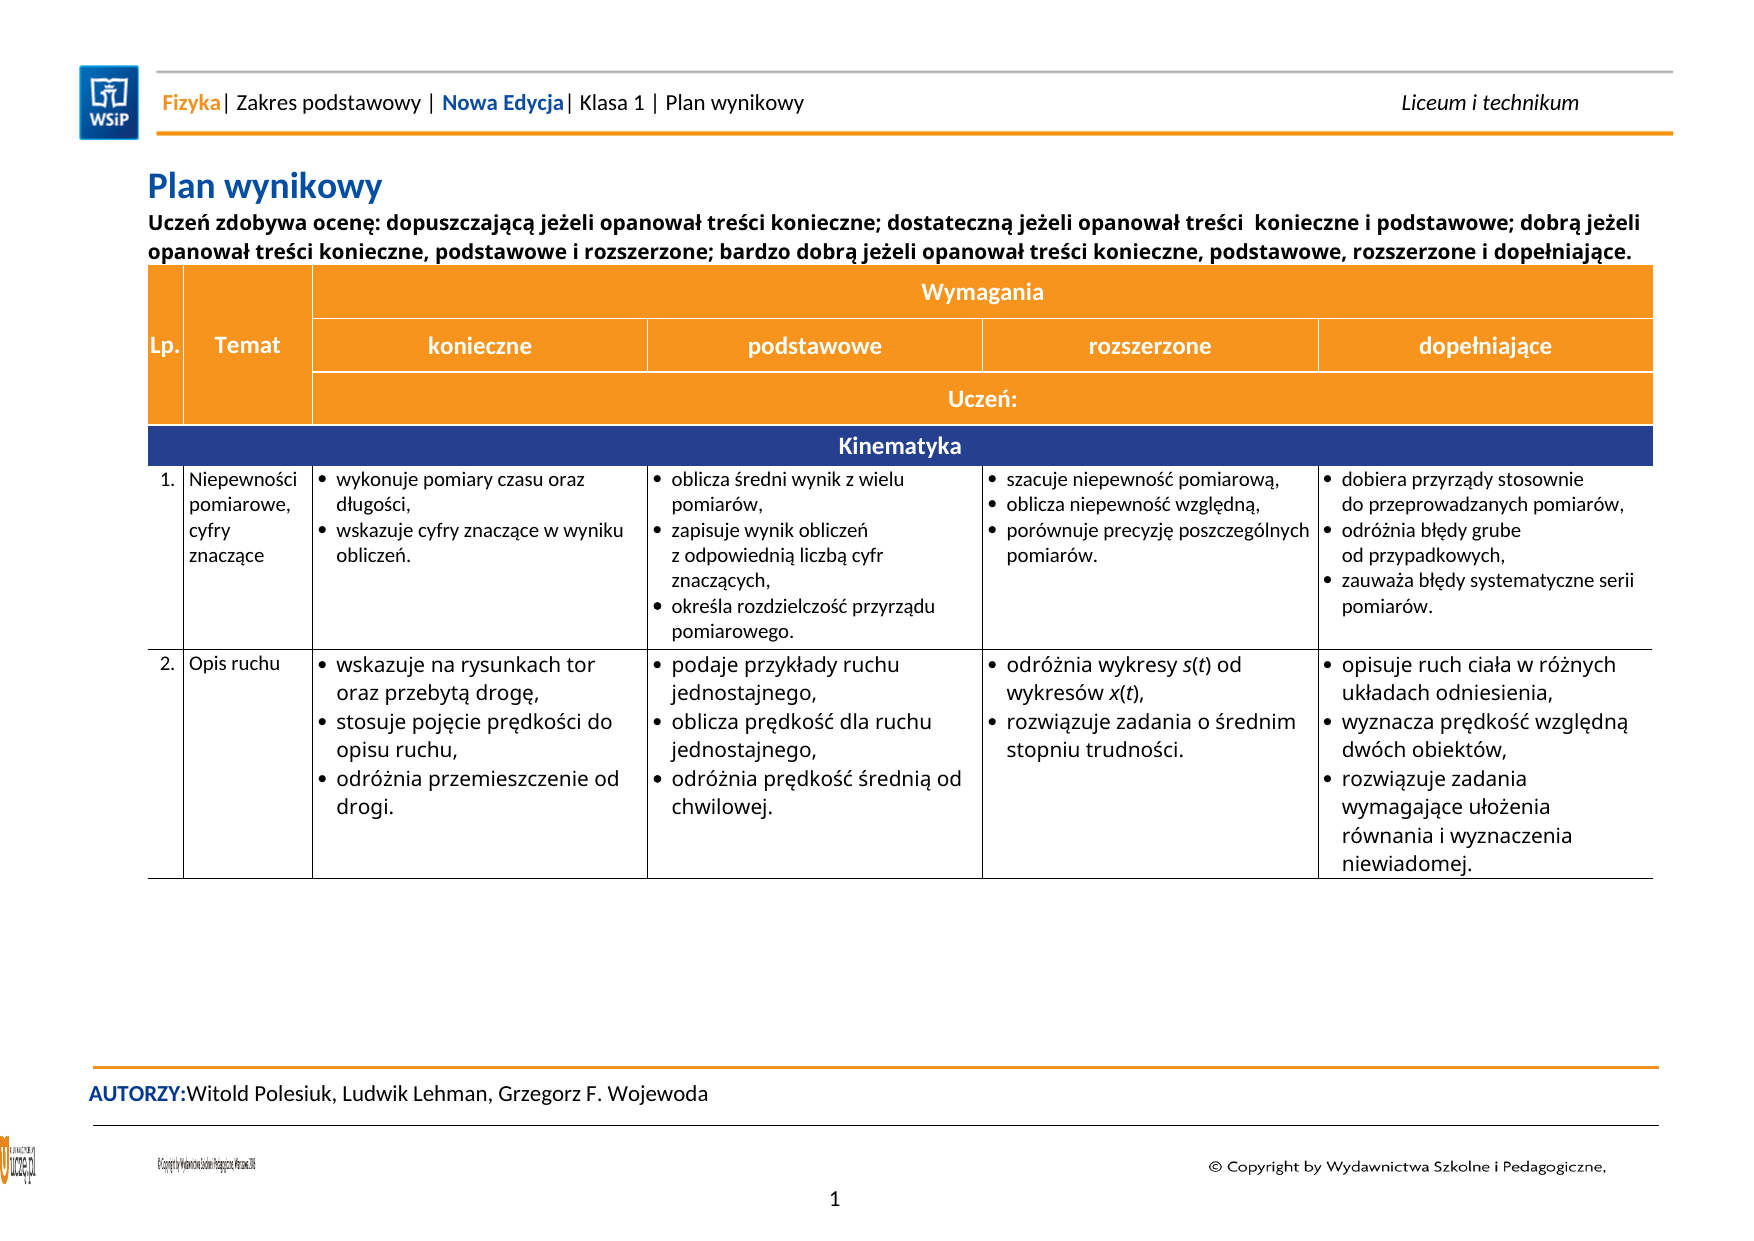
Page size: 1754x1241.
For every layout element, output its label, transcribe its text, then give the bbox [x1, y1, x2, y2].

table_cell podaje przykłady ruchu jednostajnego, oblicza prędkość dla ruchu jednostajnego, odróżnia prędkość średnią od chwilowej. [648, 650, 982, 878]
table_cell odróżnia wykresy s(t) od wykresów x(t), rozwiązuje zadania o średnim stopniu trudności. [983, 650, 1318, 878]
table_header Lp. [148, 265, 183, 424]
table_cell wskazuje na rysunkach tor oraz przebytą drogę, stosuje pojęcie prędkości do opisu ruchu, odróżnia przemieszczenie od drogi. [313, 650, 647, 878]
picture [1180, 1140, 1607, 1185]
table_cell Uczeń: [313, 373, 1653, 424]
table_cell Opis ruchu [184, 650, 312, 878]
table_cell dobiera przyrządy stosownie do przeprowadzanych pomiarów, odróżnia błędy grube od przypadkowych, zauważa błędy systematyczne serii pomiarów. [1319, 466, 1653, 649]
picture [0, 7, 1674, 164]
table_cell podstawowe [648, 319, 982, 371]
table_cell 2. [148, 650, 183, 878]
table_cell rozszerzone [983, 319, 1318, 371]
table_header Wymagania [313, 265, 1653, 318]
table_cell wykonuje pomiary czasu oraz długości, wskazuje cyfry znaczące w wyniku obliczeń. [313, 466, 647, 649]
table_cell oblicza średni wynik z wielu pomiarów, zapisuje wynik obliczeń z odpowiednią liczbą cyfr znaczących, określa rozdzielczość przyrządu pomiarowego. [648, 466, 982, 649]
table_cell Niepewności pomiarowe, cyfry znaczące [184, 466, 312, 649]
text Uczeń zdobywa ocenę: dopuszczającą jeżeli opanował treści konieczne; dostateczną jeżeli opanował treści konieczne i podstawowe; dobrą jeżeli opanował treści konieczne, podstawowe i rozszerzone; bardzo dobrą jeżeli opanował treści konieczne, podstawowe, rozszerzone i dopełniające. [148, 208, 1668, 265]
text Plan wynikowy [148, 162, 1668, 208]
table_cell Kinematyka [148, 426, 1653, 466]
table_cell konieczne [313, 319, 647, 371]
table_cell [148, 466, 183, 649]
table_cell szacuje niepewność pomiarową, oblicza niepewność względną, porównuje precyzję poszczególnych pomiarów. [983, 466, 1318, 649]
table_header Temat [184, 265, 312, 424]
table_cell dopełniające [1319, 319, 1653, 371]
table_cell opisuje ruch ciała w różnych układach odniesienia, wyznacza prędkość względną dwóch obiektów, rozwiązuje zadania wymagające ułożenia równania i wyznaczenia niewiadomej. [1319, 649, 1653, 878]
